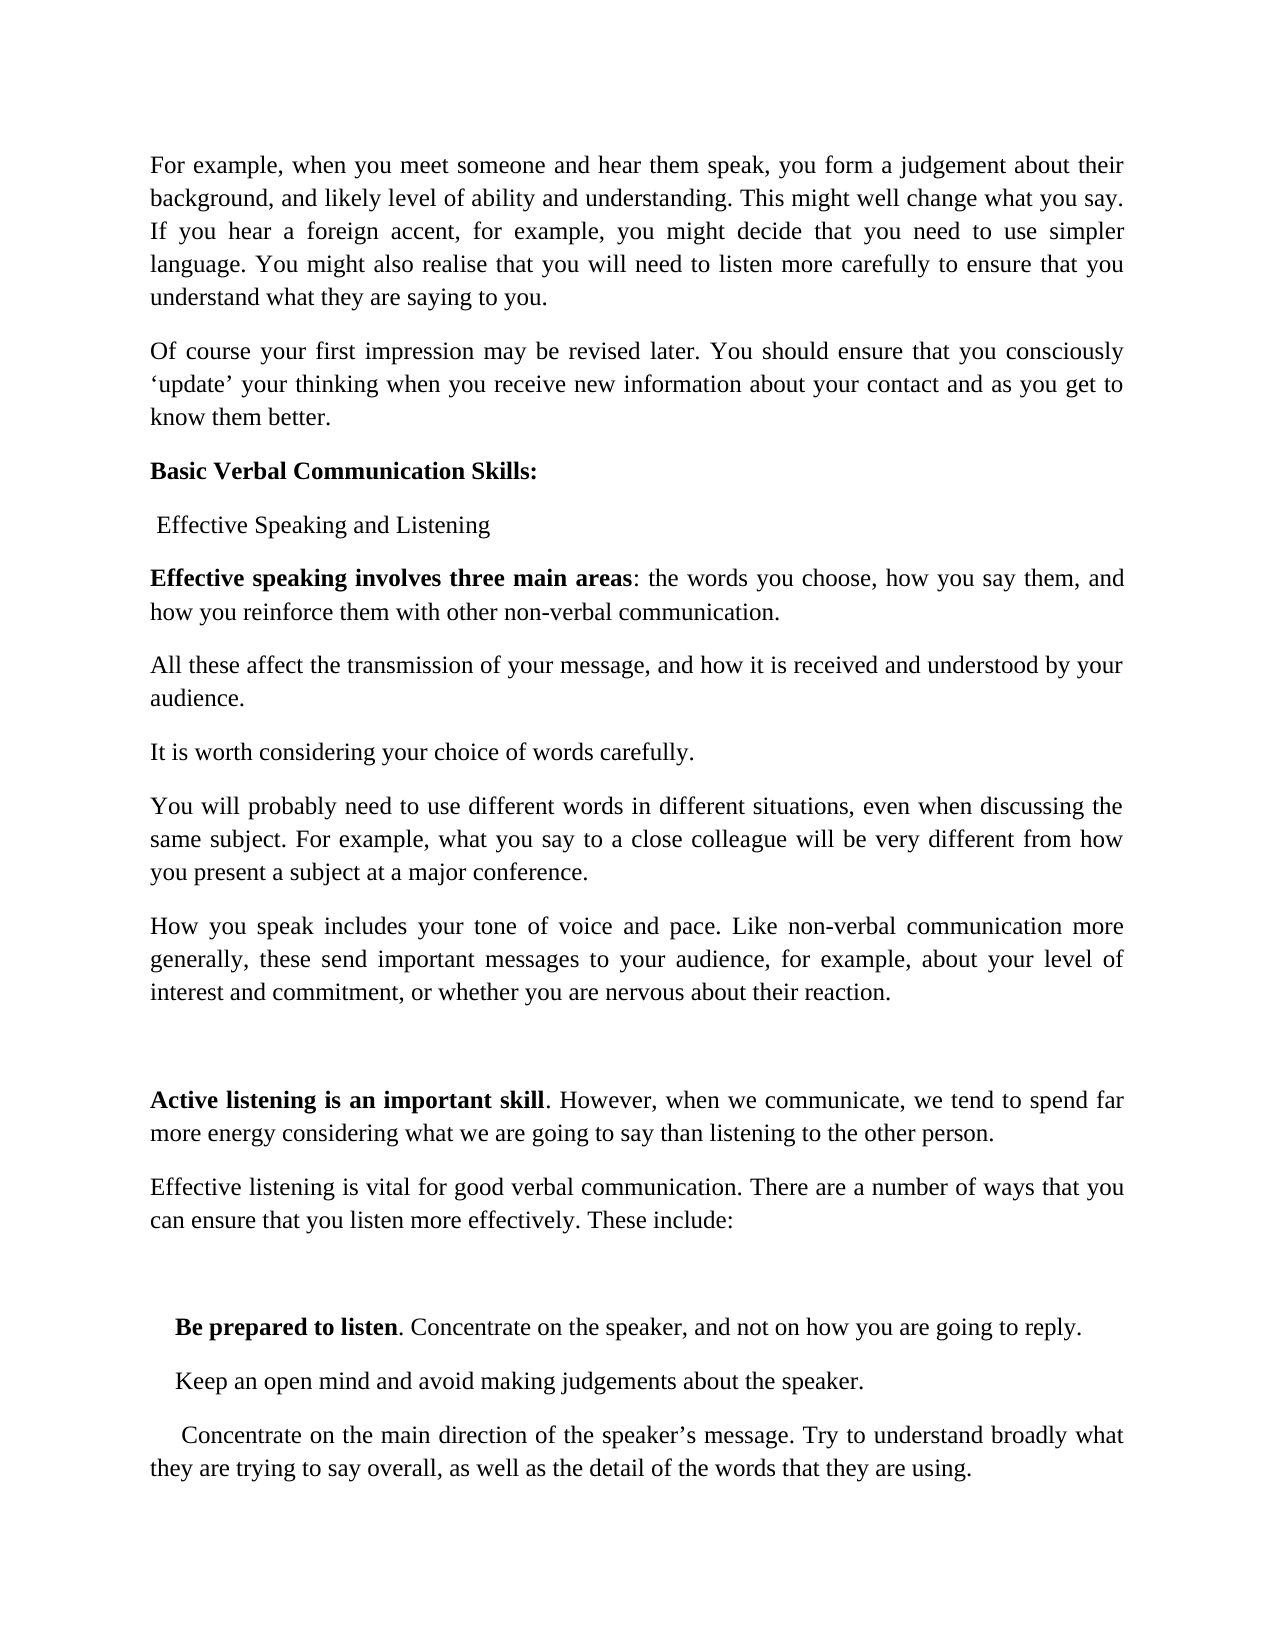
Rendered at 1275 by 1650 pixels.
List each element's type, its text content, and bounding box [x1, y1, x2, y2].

text Basic Verbal Communication Skills: [150, 456, 1125, 484]
text Effective Speaking and Listening [150, 510, 1125, 538]
text For example, when you meet someone and hear them speak, you form a judgement about their background, and likely level of ability and understanding. This might well change what you say. If you hear a foreign accent, for example, you might decide that you need to use simpler language. You might also realise that you will need to listen more carefully to ensure that you understand what they are saying to you. [150, 150, 1125, 311]
text Effective speaking involves three main areas: the words you choose, how you say them, and how you reinforce them with other non-verbal communication. [150, 563, 1125, 625]
text Be prepared to listen. Concentrate on the speaker, and not on how you are going to reply. [150, 1312, 1125, 1341]
text You will probably need to use different words in different situations, even when discussing the same subject. For example, what you say to a close colleague will be very different from how you present a subject at a major conference. [150, 791, 1125, 886]
text Effective listening is vital for good verbal communication. There are a number of ways that you can ensure that you listen more effectively. These include: [150, 1172, 1125, 1233]
text How you speak includes your tone of voice and pace. Like non-verbal communication more generally, these send important messages to your audience, for example, about your level of interest and commitment, or whether you are nervous about their reaction. [150, 911, 1125, 1006]
text It is worth considering your choice of words carefully. [150, 737, 1125, 766]
text All these affect the transmission of your message, and how it is received and understood by your audience. [150, 650, 1125, 712]
text Of course your first impression may be revised later. You should ensure that you consciously ‘update’ your thinking when you receive new information about your contact and as you get to know them better. [150, 336, 1125, 431]
text Concentrate on the main direction of the speaker’s message. Try to understand broadly what they are trying to say overall, as well as the detail of the words that they are using. [150, 1420, 1125, 1482]
text Active listening is an important skill. However, when we communicate, we tend to spend far more energy considering what we are going to say than listening to the other person. [150, 1085, 1125, 1147]
text Keep an open mind and avoid making judgements about the speaker. [150, 1366, 1125, 1395]
